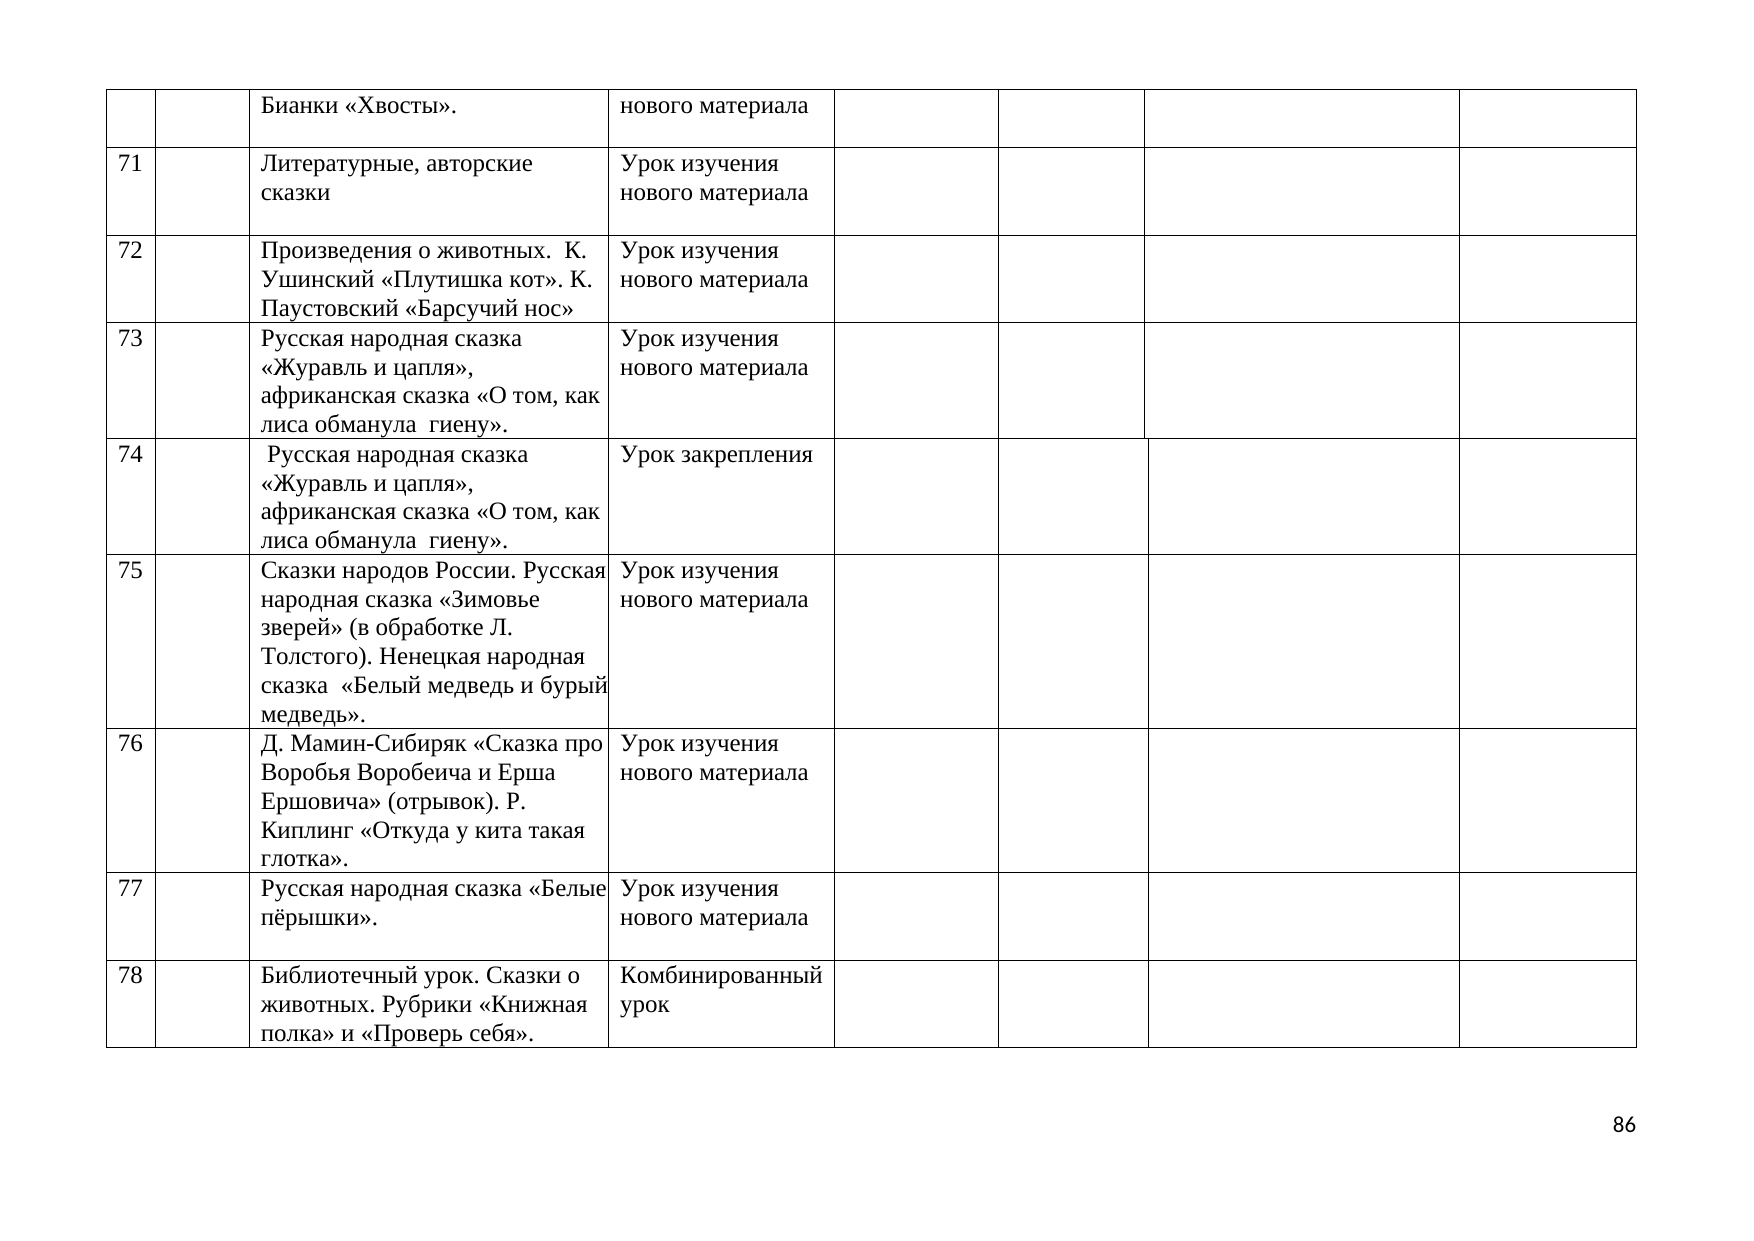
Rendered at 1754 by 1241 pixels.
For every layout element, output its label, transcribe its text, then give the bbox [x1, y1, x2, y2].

table_cell [835, 555, 998, 727]
table_cell [156, 555, 249, 727]
table_cell Комбинированный урок [609, 961, 834, 1047]
table_cell [835, 323, 998, 438]
table_cell [156, 90, 249, 147]
table_cell Произведения о животных. К. Ушинский «Плутишка кот». К. Паустовский «Барсучий нос» [250, 236, 608, 322]
table_cell [1460, 873, 1636, 959]
table_cell Урок изучения нового материала [609, 729, 834, 872]
table_cell [1460, 555, 1636, 727]
table_cell [835, 729, 998, 872]
table_cell [156, 961, 249, 1047]
table_cell Урок изучения нового материала [609, 148, 834, 234]
table_cell Сказки народов России. Русская народная сказка «Зимовье зверей» (в обработке Л. Толстого). Ненецкая народная сказка «Белый медведь и бурый медведь». [250, 555, 608, 727]
table_cell Д. Мамин-Сибиряк «Сказка про Воробья Воробеича и Ерша Ершовича» (отрывок). Р. Киплинг «Откуда у кита такая глотка». [250, 729, 608, 872]
table_cell [835, 873, 998, 959]
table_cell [609, 90, 834, 147]
table_cell Урок закрепления [609, 439, 834, 554]
table_cell Русская народная сказка «Журавль и цапля», африканская сказка «О том, как лиса обманула гиену». [250, 439, 608, 554]
table_cell [156, 148, 249, 234]
table_cell [156, 873, 249, 959]
table_cell [999, 148, 1144, 234]
table_cell [1460, 439, 1636, 554]
table_cell [156, 439, 249, 554]
table_cell 77 [107, 873, 155, 959]
table_cell [835, 148, 998, 234]
table_cell [999, 555, 1148, 727]
table_cell [1460, 729, 1636, 872]
table_cell [1145, 323, 1459, 438]
table_cell [999, 729, 1148, 872]
table_cell Урок изучения нового материала [609, 555, 834, 727]
table_cell [1149, 439, 1459, 554]
table_cell [1149, 873, 1459, 959]
table_cell [1149, 555, 1459, 727]
table_cell Литературные, авторские сказки [250, 148, 608, 234]
table_cell Урок изучения нового материала [609, 873, 834, 959]
table_cell [1460, 961, 1636, 1047]
table_cell [835, 961, 998, 1047]
table_cell 76 [107, 729, 155, 872]
table_cell [1460, 323, 1636, 438]
table_cell [999, 323, 1144, 438]
table_cell [999, 961, 1148, 1047]
table_cell [1460, 148, 1636, 234]
table_cell 73 [107, 323, 155, 438]
table_cell [835, 236, 998, 322]
table_cell [999, 873, 1148, 959]
table_cell [156, 323, 249, 438]
table_cell [835, 439, 998, 554]
table_cell Урок изучения нового материала [609, 236, 834, 322]
table_cell Русская народная сказка «Белые пёрышки». [250, 873, 608, 959]
table_cell Библиотечный урок. Сказки о животных. Рубрики «Книжная полка» и «Проверь себя». [250, 961, 608, 1047]
table_cell [156, 236, 249, 322]
table_cell [1460, 236, 1636, 322]
table_cell [1149, 729, 1459, 872]
table_cell [999, 236, 1144, 322]
table_cell [1145, 148, 1459, 234]
table_cell [835, 90, 998, 147]
table_cell 74 [107, 439, 155, 554]
table_cell 71 [107, 148, 155, 234]
table_cell [999, 439, 1148, 554]
table_cell [1145, 90, 1459, 147]
table_cell [1460, 90, 1636, 147]
table_cell 78 [107, 961, 155, 1047]
table_cell [156, 729, 249, 872]
table_cell [999, 90, 1144, 147]
table_cell 75 [107, 555, 155, 727]
table_cell Русская народная сказка «Журавль и цапля», африканская сказка «О том, как лиса обманула гиену». [250, 323, 608, 438]
table_cell [1149, 961, 1459, 1047]
table_cell Урок изучения нового материала [609, 323, 834, 438]
table_cell 70 [107, 90, 155, 147]
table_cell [250, 90, 608, 147]
table_cell [1145, 236, 1459, 322]
table_cell 72 [107, 236, 155, 322]
